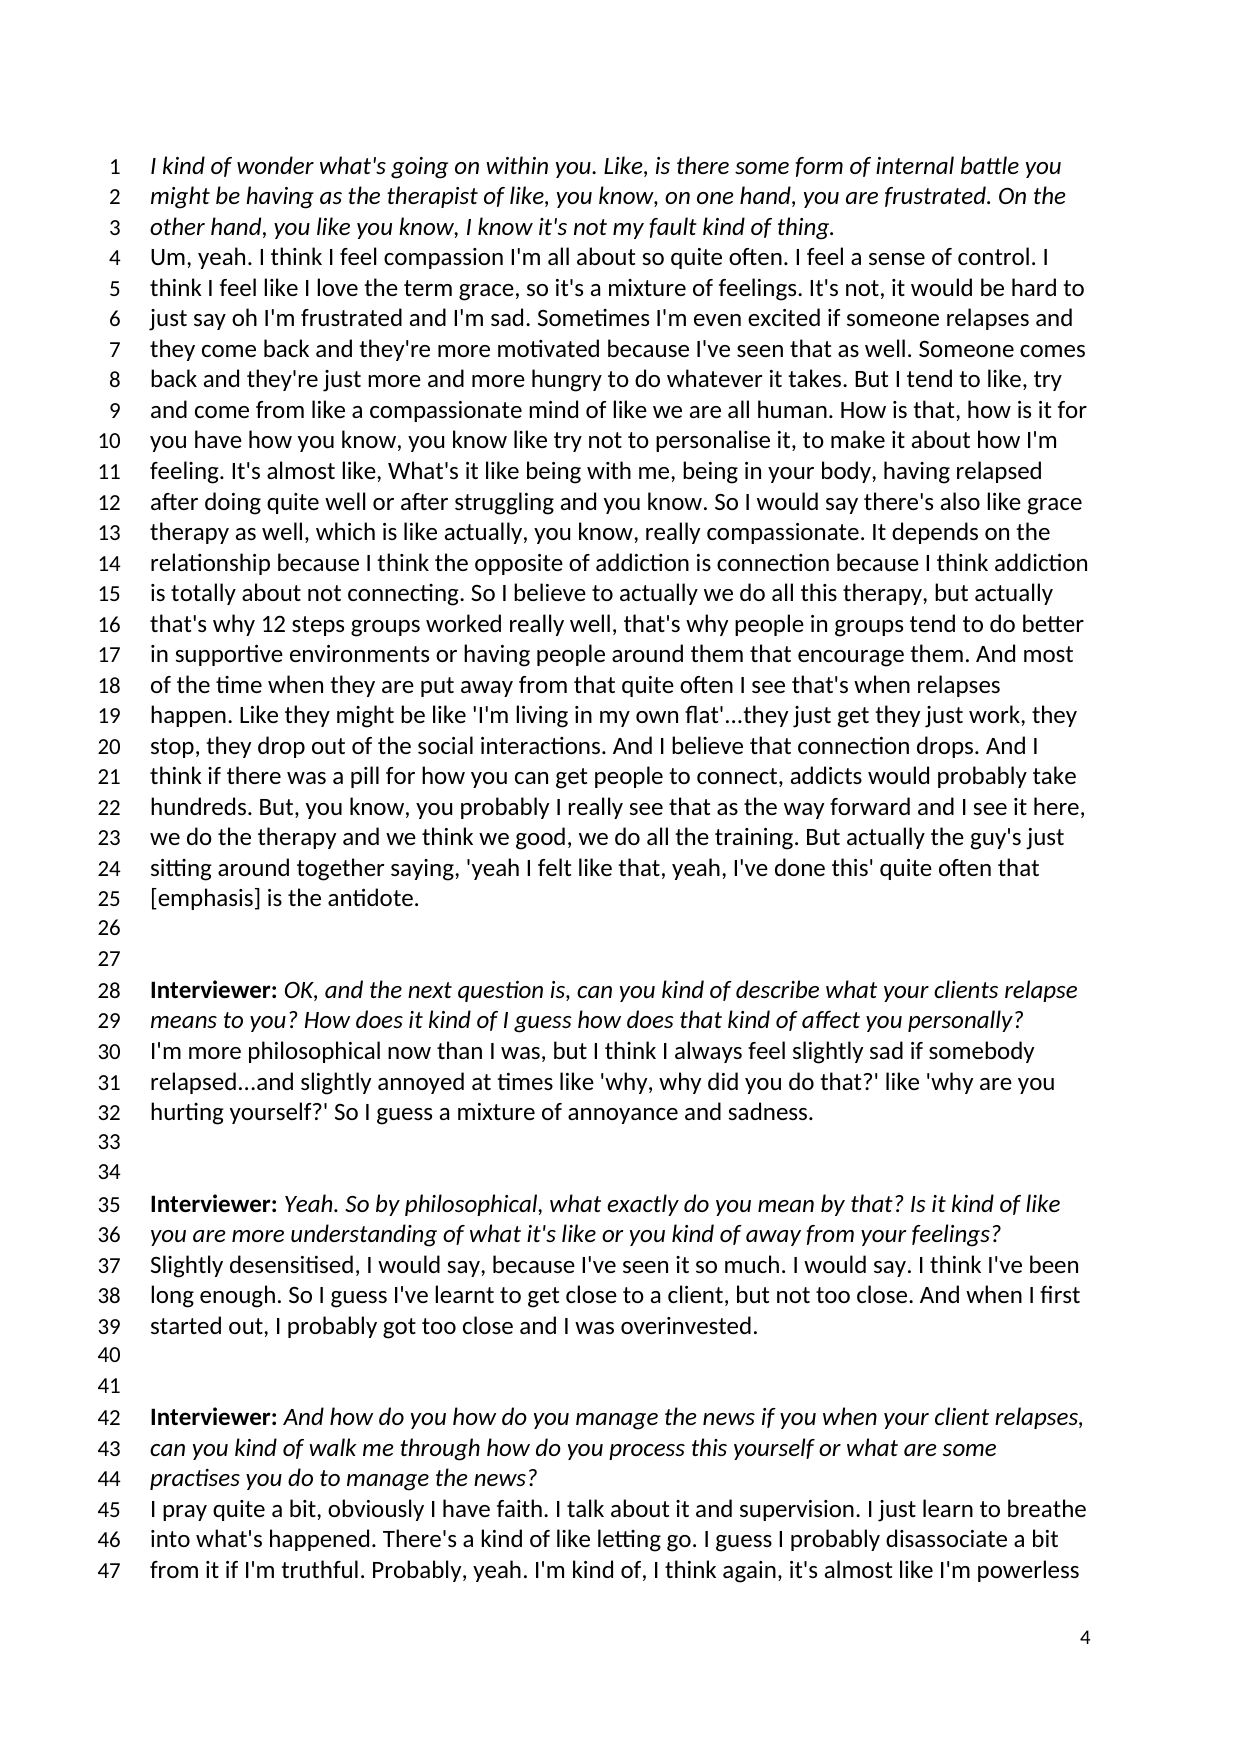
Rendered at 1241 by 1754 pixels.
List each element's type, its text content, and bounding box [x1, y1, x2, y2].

text Um, yeah. I think I feel compassion I'm all about so quite often. I feel a sense of control. I think I feel like I love the term grace, so it's a mixture of feelings. It's not, it would be hard to just say oh I'm frustrated and I'm sad. Sometimes I'm even excited if someone relapses and they come back and they're more motivated because I've seen that as well. Someone comes back and they're just more and more hungry to do whatever it takes. But I tend to like, try and come from like a compassionate mind of like we are all human. How is that, how is it for you have how you know, you know like try not to personalise it, to make it about how I'm feeling. It's almost like, What's it like being with me, being in your body, having relapsed after doing quite well or after struggling and you know. So I would say there's also like grace therapy as well, which is like actually, you know, really compassionate. It depends on the relationship because I think the opposite of addiction is connection because I think addiction is totally about not connecting. So I believe to actually we do all this therapy, but actually that's why 12 steps groups worked really well, that's why people in groups tend to do better in supportive environments or having people around them that encourage them. And most of the time when they are put away from that quite often I see that's when relapses happen. Like they might be like 'I'm living in my own flat'...they just get they just work, they stop, they drop out of the social interactions. And I believe that connection drops. And I think if there was a pill for how you can get people to connect, addicts would probably take hundreds. But, you know, you probably I really see that as the way forward and I see it here, we do the therapy and we think we good, we do all the training. But actually the guy's just sitting around together saying, 'yeah I felt like that, yeah, I've done this' quite often that [emphasis] is the antidote. [150, 242, 1090, 913]
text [150, 150, 1090, 242]
text Interviewer: OK, and the next question is, can you kind of describe what your clients relapse means to you? How does it kind of I guess how does that kind of affect you personally? [150, 974, 1090, 1035]
text Interviewer: And how do you how do you manage the news if you when your client relapses, can you kind of walk me through how do you process this yourself or what are some practises you do to manage the news? [150, 1401, 1090, 1493]
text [150, 1493, 1090, 1584]
text Interviewer: Yeah. So by philosophical, what exactly do you mean by that? Is it kind of like you are more understanding of what it's like or you kind of away from your feelings? [150, 1188, 1090, 1249]
text Slightly desensitised, I would say, because I've seen it so much. I would say. I think I've been long enough. So I guess I've learnt to get close to a client, but not too close. And when I first started out, I probably got too close and I was overinvested. [150, 1249, 1090, 1340]
text I'm more philosophical now than I was, but I think I always feel slightly sad if somebody relapsed...and slightly annoyed at times like 'why, why did you do that?' like 'why are you hurting yourself?' So I guess a mixture of annoyance and sadness. [150, 1035, 1090, 1127]
